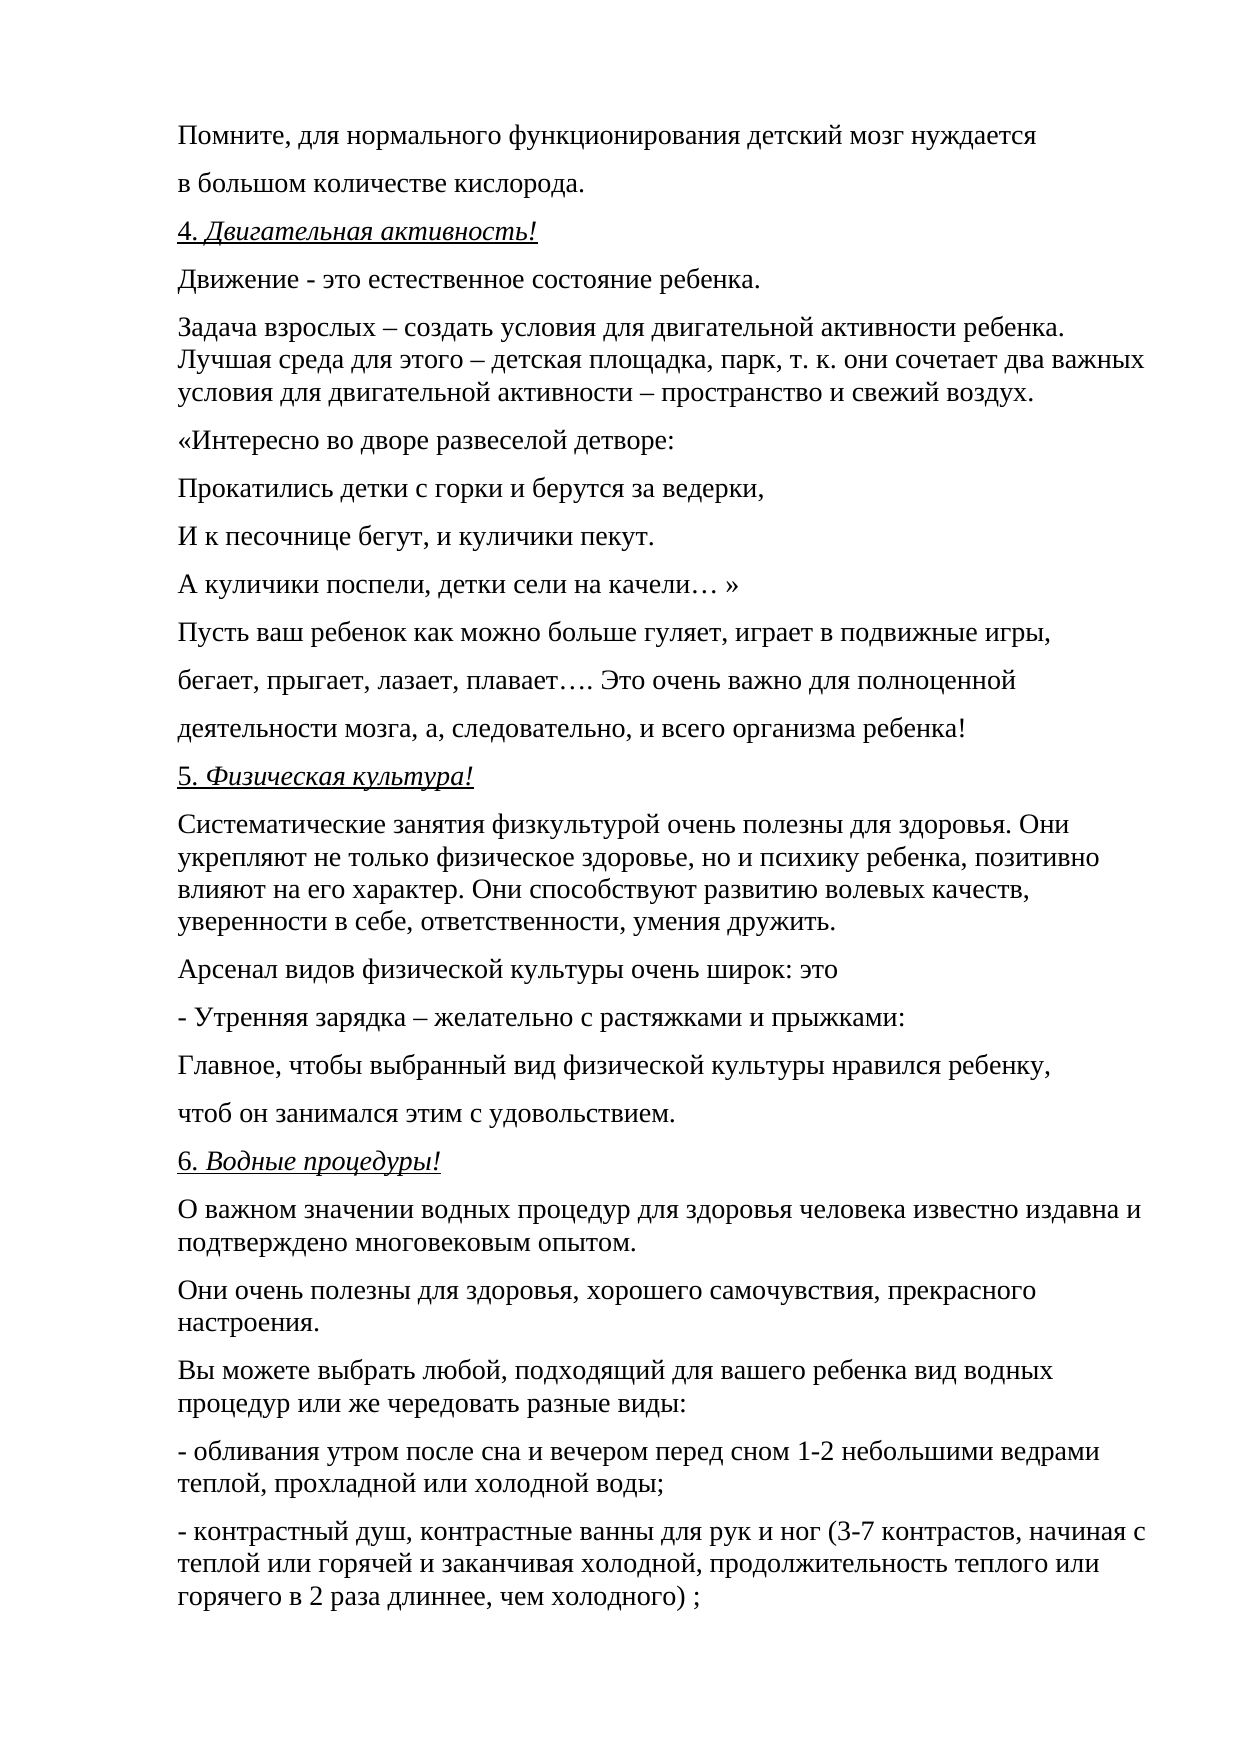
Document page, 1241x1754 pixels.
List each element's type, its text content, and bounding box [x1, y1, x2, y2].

text деятельности мозга, а, следовательно, и всего организма ребенка! [177, 711, 1152, 743]
text Систематические занятия физкультурой очень полезны для здоровья. Они укрепляют не только физическое здоровье, но и психику ребенка, позитивно влияют на его характер. Они способствуют развитию волевых качеств, уверенности в себе, ответственности, умения дружить. [177, 807, 1152, 937]
text Они очень полезны для здоровья, хорошего самочувствия, прекрасного настроения. [177, 1273, 1152, 1338]
text Арсенал видов физической культуры очень широк: это [177, 952, 1152, 985]
text чтоб он занимался этим с удовольствием. [177, 1096, 1152, 1129]
text - Утренняя зарядка – желательно с растяжками и прыжками: [177, 1000, 1152, 1033]
text О важном значении водных процедур для здоровья человека известно издавна и подтверждено многовековым опытом. [177, 1192, 1152, 1257]
text Вы можете выбрать любой, подходящий для вашего ребенка вид водных процедур или же чередовать разные виды: [177, 1353, 1152, 1418]
text - контрастный душ, контрастные ванны для рук и ног (3-7 контрастов, начиная с теплой или горячей и заканчивая холодной, продолжительность теплого или горячего в 2 раза длиннее, чем холодного) ; [177, 1514, 1152, 1611]
text - обливания утром после сна и вечером перед сном 1-2 небольшими ведрами теплой, прохладной или холодной воды; [177, 1434, 1152, 1498]
text «Интересно во дворе развеселой детворе: [177, 423, 1152, 455]
text в большом количестве кислорода. [177, 166, 1152, 198]
text Пусть ваш ребенок как можно больше гуляет, играет в подвижные игры, [177, 615, 1152, 647]
text Движение - это естественное состояние ребенка. [177, 262, 1152, 294]
text Главное, чтобы выбранный вид физической культуры нравился ребенку, [177, 1048, 1152, 1081]
text Помните, для нормального функционирования детский мозг нуждается [177, 118, 1152, 151]
text А куличики поспели, детки сели на качели… » [177, 567, 1152, 599]
text 5. Физическая культура! [177, 759, 1152, 792]
text 4. Двигательная активность! [177, 214, 1152, 247]
text 6. Водные процедуры! [177, 1144, 1152, 1177]
text Прокатились детки с горки и берутся за ведерки, [177, 471, 1152, 503]
text Задача взрослых – создать условия для двигательной активности ребенка. Лучшая среда для этого – детская площадка, парк, т. к. они сочетает два важных условия для двигательной активности – пространство и свежий воздух. [177, 310, 1152, 407]
text бегает, прыгает, лазает, плавает…. Это очень важно для полноценной [177, 663, 1152, 696]
text И к песочнице бегут, и куличики пекут. [177, 519, 1152, 551]
